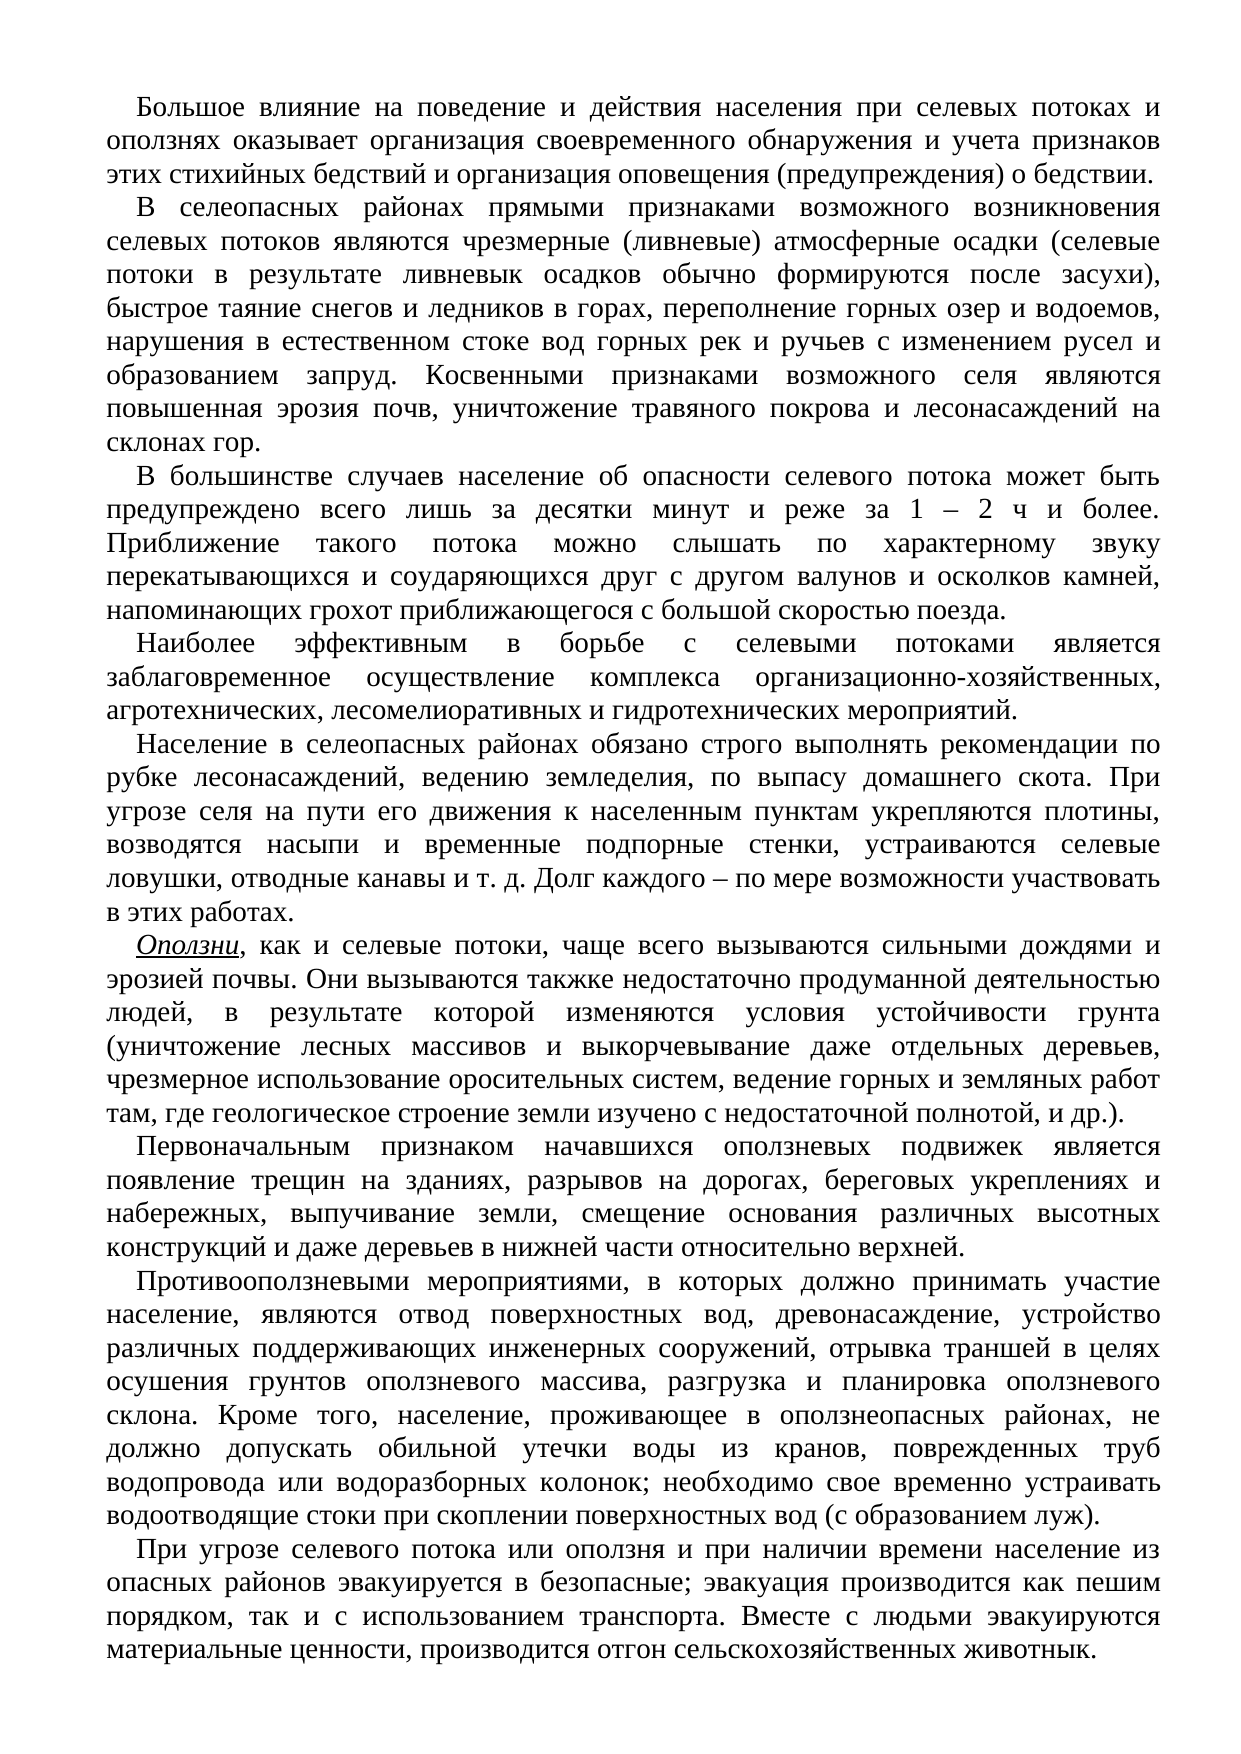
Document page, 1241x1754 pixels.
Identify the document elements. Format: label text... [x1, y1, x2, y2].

text Оползни, как и селевые потоки, чаще всего вызываются сильными дождями и эрозией почвы. Они вызываются такжке недостаточно продуманной деятельностью людей, в результате которой изменяются условия устойчивости грунта (уничтожение лесных массивов и выкорчевывание даже отдельных деревьев, чрезмерное использование оросительных систем, ведение горных и земляных работ там, где геологическое строение земли изучено с недостаточной полнотой, и др.). [106, 927, 1162, 1128]
text В селеопасных районах прямыми признаками возможного возникновения селевых потоков являются чрезмерные (ливневые) атмосферные осадки (селевые потоки в результате ливневык осадков обычно формируются после засухи), быстрое таяние снегов и ледников в горах, переполнение горных озер и водоемов, нарушения в естественном стоке вод горных рек и ручьев с изменением русел и образованием запруд. Косвенными признаками возможного селя являются повышенная эрозия почв, уничтожение травяного покрова и лесонасаждений на склонах гор. [106, 189, 1162, 458]
text Первоначальным признаком начавшихся оползневых подвижек является появление трещин на зданиях, разрывов на дорогах, береговых укреплениях и набережных, выпучивание земли, смещение основания различных высотных конструкций и даже деревьев в нижней части относительно верхней. [106, 1128, 1162, 1263]
text Наиболее эффективным в борьбе с селевыми потоками является заблаговременное осуществление комплекса организационно-хозяйственных, агротехнических, лесомелиоративных и гидротехнических мероприятий. [106, 625, 1162, 726]
text Население в селеопасных районах обязано строго выполнять рекомендации по рубке лесонасаждений, ведению земледелия, по выпасу домашнего скота. При угрозе селя на пути его движения к населенным пунктам укрепляются плотины, возводятся насыпи и временные подпорные стенки, устраиваются селевые ловушки, отводные канавы и т. д. Долг каждого – по мере возможности участвовать в этих работах. [106, 726, 1162, 927]
text Большое влияние на поведение и действия населения при селевых потоках и оползнях оказывает организация своевременного обнаружения и учета признаков этих стихийных бедствий и организация оповещения (предупреждения) о бедствии. [106, 89, 1162, 189]
text Противооползневыми мероприятиями, в которых должно принимать участие население, являются отвод поверхностных вод, древонасаждение, устройство различных поддерживающих инженерных сооружений, отрывка траншей в целях осушения грунтов оползневого массива, разгрузка и планировка оползневого склона. Кроме того, население, проживающее в оползнеопасных районах, не должно допускать обильной утечки воды из кранов, поврежденных труб водопровода или водоразборных колонок; необходимо свое временно устраивать водоотводящие стоки при скоплении поверхностных вод (с образованием луж). [106, 1263, 1162, 1531]
text При угрозе селевого потока или оползня и при наличии времени население из опасных районов эвакуируется в безопасные; эвакуация производится как пешим порядком, так и с использованием транспорта. Вместе с людьми эвакуируются материальные ценности, производится отгон сельскохозяйственных животнык. [106, 1531, 1162, 1665]
text В большинстве случаев население об опасности селевого потока может быть предупреждено всего лишь за десятки минут и реже за 1 – 2 ч и более. Приближение такого потока можно слышать по характерному звуку перекатывающихся и соударяющихся друг с другом валунов и осколков камней, напоминающих грохот приближающегося с большой скоростью поезда. [106, 458, 1162, 625]
